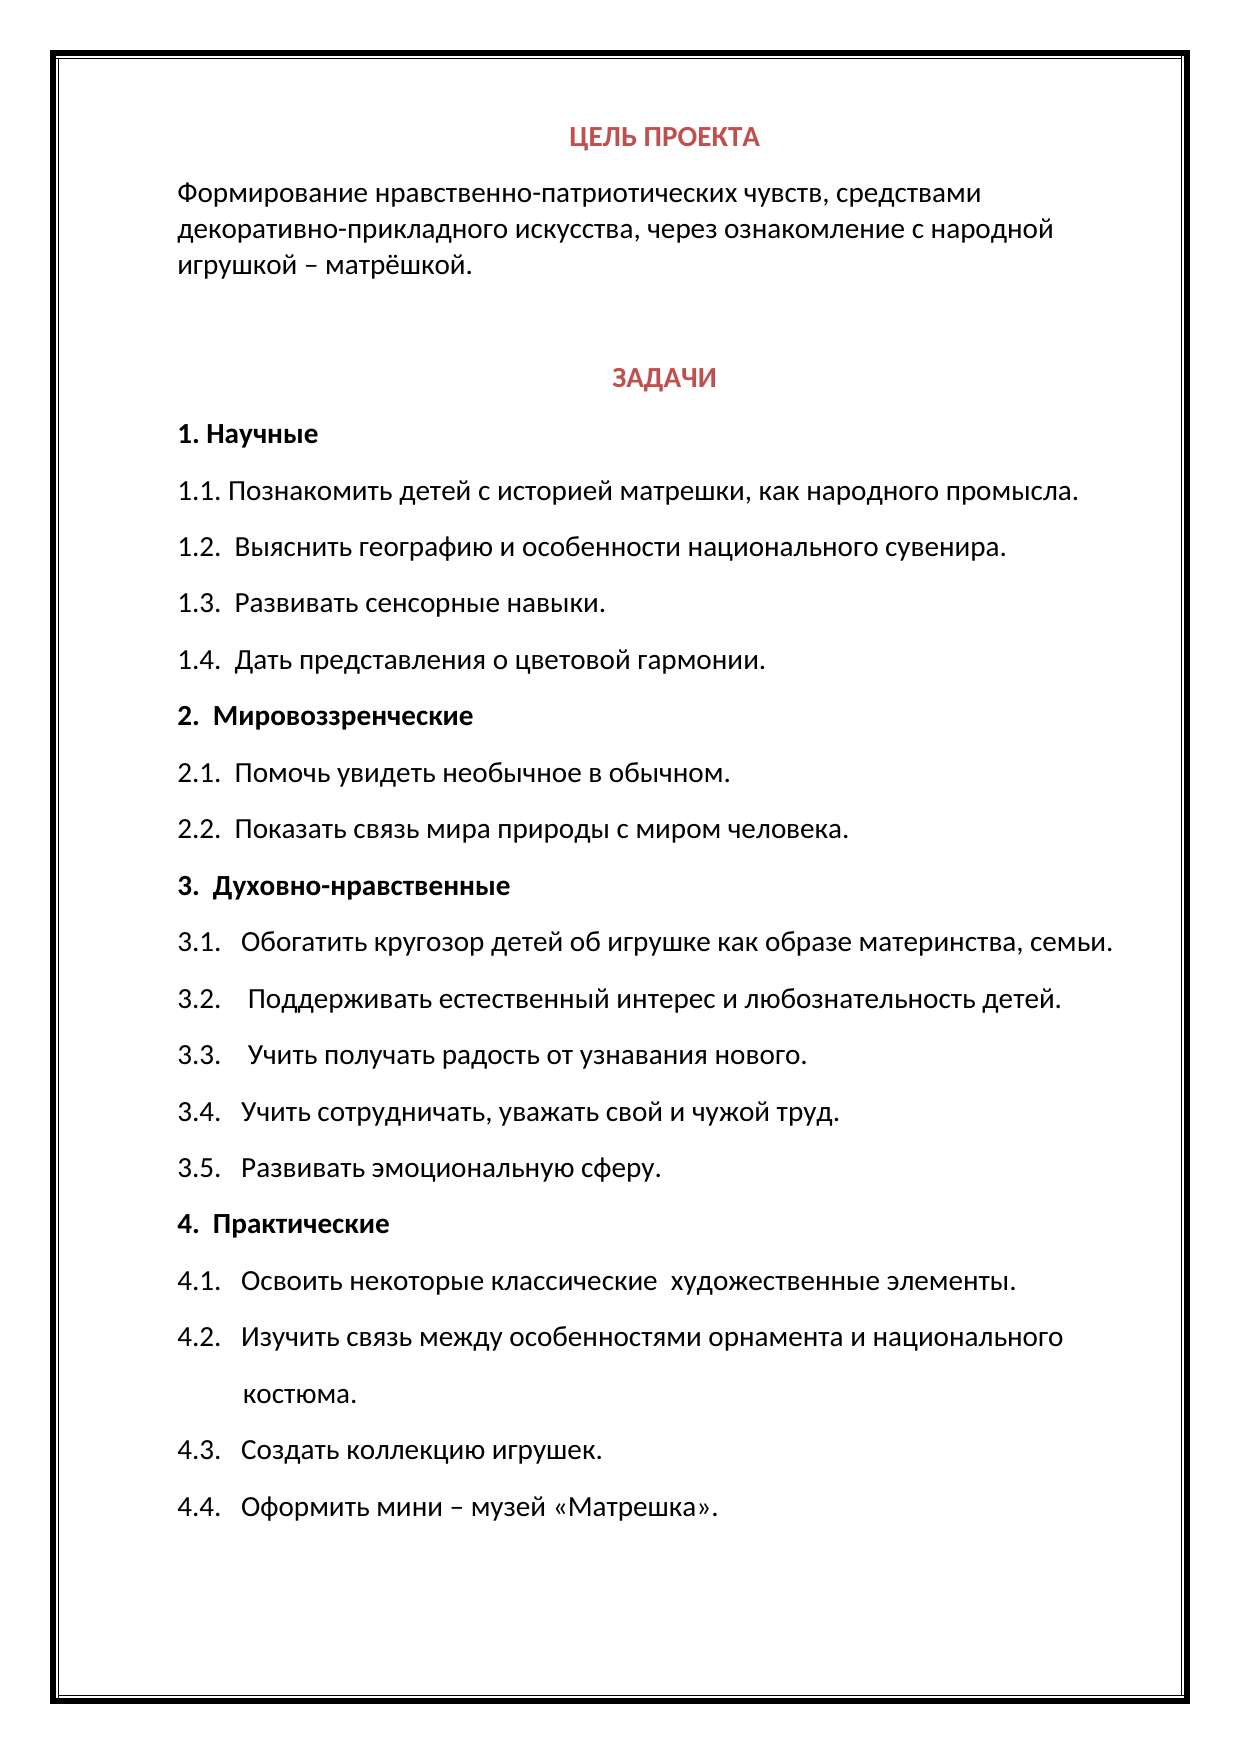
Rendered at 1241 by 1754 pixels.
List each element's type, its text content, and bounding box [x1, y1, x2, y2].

text 3.2. Поддерживать естественный интерес и любознательность детей. [177, 980, 1152, 1015]
text 4.4. Оформить мини – музей «Матрешка». [177, 1488, 1152, 1523]
text 4.3. Создать коллекцию игрушек. [177, 1431, 1152, 1467]
text 2.2. Показать связь мира природы с миром человека. [177, 810, 1152, 846]
text 1.1. Познакомить детей с историей матрешки, как народного промысла. [177, 472, 1152, 507]
text 1.2. Выяснить географию и особенности национального сувенира. [177, 528, 1152, 564]
text 1.4. Дать представления о цветовой гармонии. [177, 641, 1152, 677]
text 2. Мировоззренческие [177, 697, 1152, 733]
text 2.1. Помочь увидеть необычное в обычном. [177, 754, 1152, 789]
text 1.3. Развивать сенсорные навыки. [177, 584, 1152, 620]
text 3.4. Учить сотрудничать, уважать свой и чужой труд. [177, 1093, 1152, 1128]
text 3.1. Обогатить кругозор детей об игрушке как образе материнства, семьи. [177, 923, 1152, 959]
text ЗАДАЧИ [177, 359, 1152, 394]
text 3.3. Учить получать радость от узнавания нового. [177, 1036, 1152, 1072]
text Формирование нравственно-патриотических чувств, средствами декоративно-прикладного искусства, через ознакомление с народной игрушкой – матрёшкой. [177, 174, 1152, 281]
text 1. Научные [177, 415, 1152, 451]
text 4.2. Изучить связь между особенностями орнамента и национального [177, 1318, 1152, 1354]
text 3. Духовно-нравственные [177, 867, 1152, 902]
text 3.5. Развивать эмоциональную сферу. [177, 1149, 1152, 1185]
text 4.1. Освоить некоторые классические художественные элементы. [177, 1262, 1152, 1298]
text ЦЕЛЬ ПРОЕКТА [177, 118, 1152, 154]
text костюма. [177, 1375, 1152, 1411]
text 4. Практические [177, 1206, 1152, 1241]
